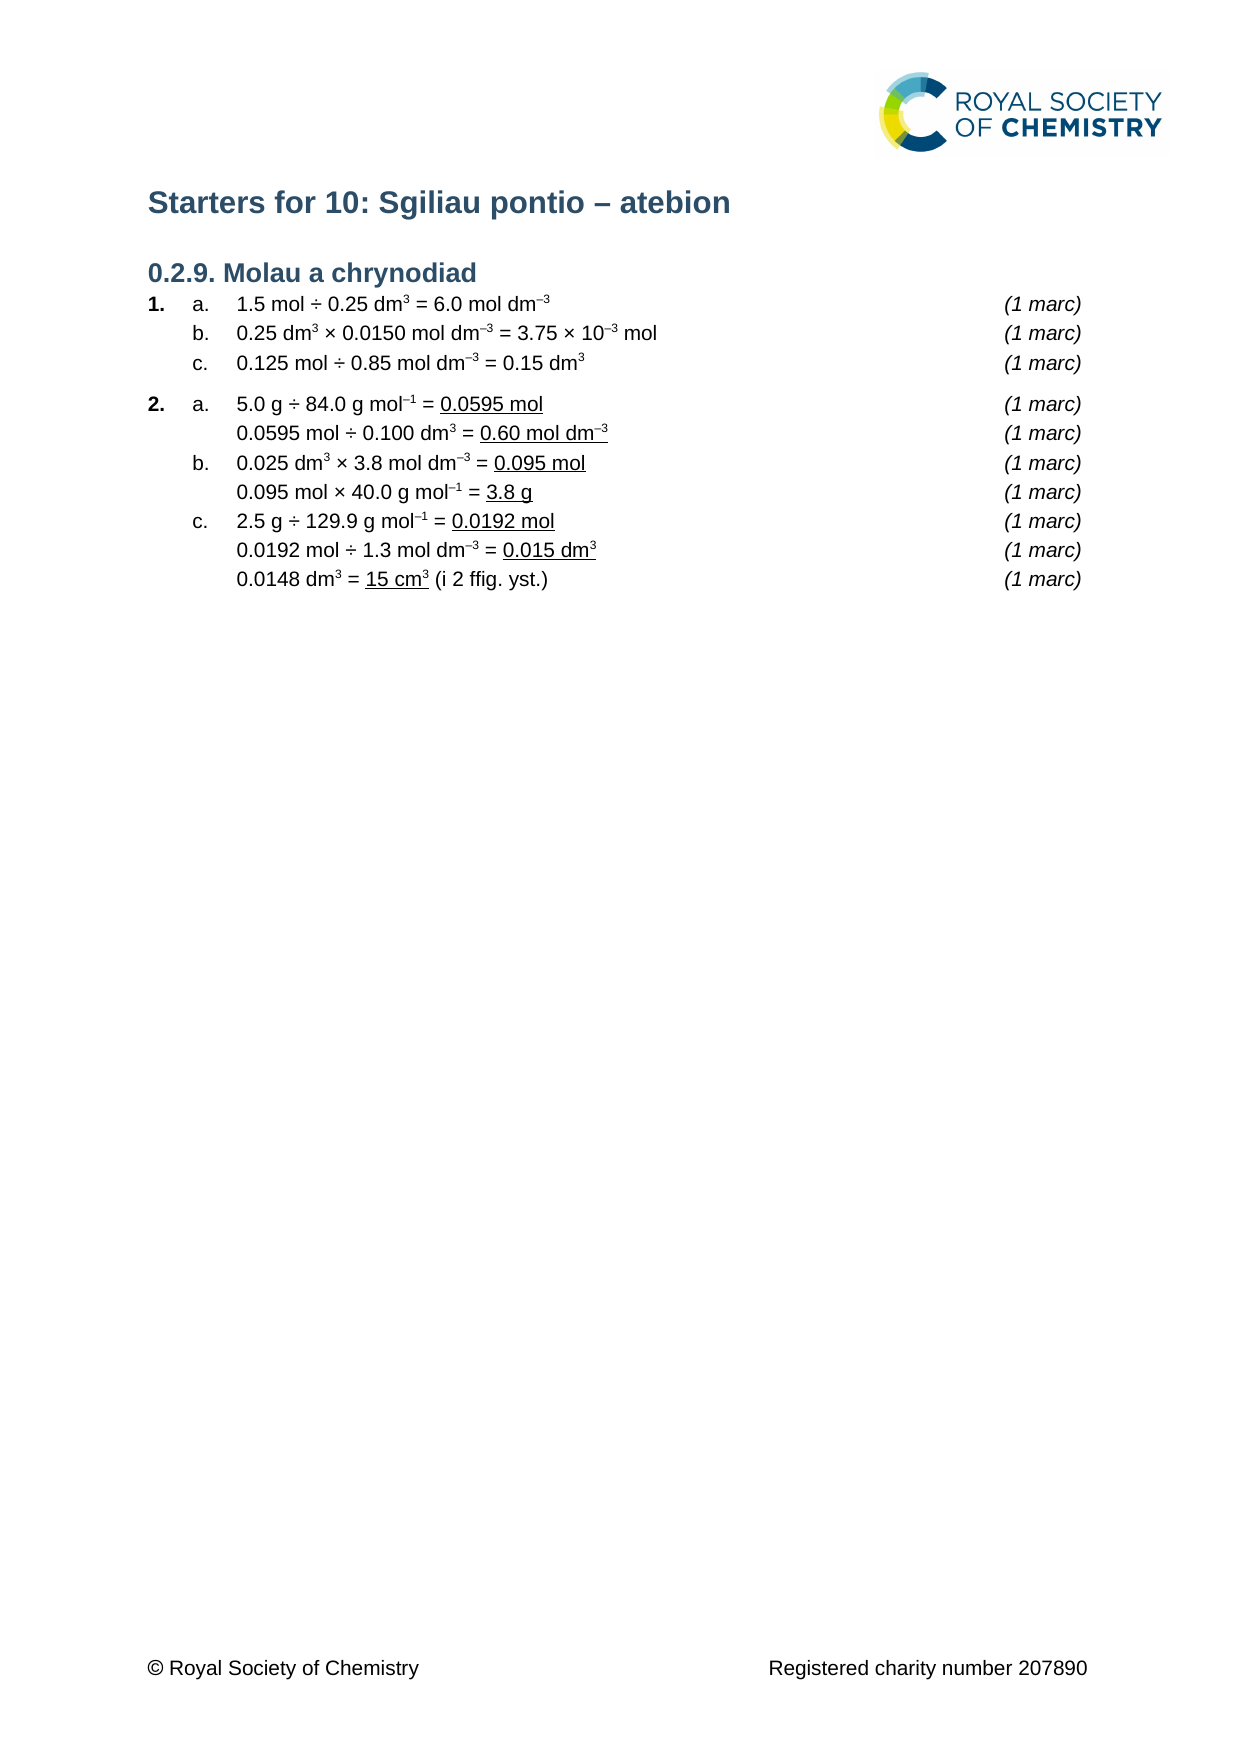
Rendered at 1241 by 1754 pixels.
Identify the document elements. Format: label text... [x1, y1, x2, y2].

text 1. a. 1.5 mol ÷ 0.25 dm3 = 6.0 mol dm–3 (1 marc) [148, 288, 1092, 317]
text 2. a. 5.0 g ÷ 84.0 g mol–1 = 0.0595 mol (1 marc) [148, 388, 1092, 417]
text b. 0.25 dm3 × 0.0150 mol dm–3 = 3.75 × 10–3 mol (1 marc) [148, 317, 1092, 347]
picture [874, 70, 1170, 158]
text 0.0595 mol ÷ 0.100 dm3 = 0.60 mol dm–3 (1 marc) [148, 417, 1092, 447]
text 0.095 mol × 40.0 g mol–1 = 3.8 g (1 marc) [148, 476, 1092, 505]
text 0.0148 dm3 = 15 cm3 (i 2 ffig. yst.) (1 marc) [148, 563, 1092, 592]
text c. 2.5 g ÷ 129.9 g mol–1 = 0.0192 mol (1 marc) [148, 505, 1092, 534]
subtitle Starters for 10: Sgiliau pontio – atebion [148, 184, 1092, 219]
text b. 0.025 dm3 × 3.8 mol dm–3 = 0.095 mol (1 marc) [148, 447, 1092, 476]
text 0.0192 mol ÷ 1.3 mol dm–3 = 0.015 dm3 (1 marc) [148, 534, 1092, 563]
text c. 0.125 mol ÷ 0.85 mol dm–3 = 0.15 dm3 (1 marc) [148, 347, 1092, 376]
subtitle 0.2.9. Molau a chrynodiad [148, 257, 1092, 288]
